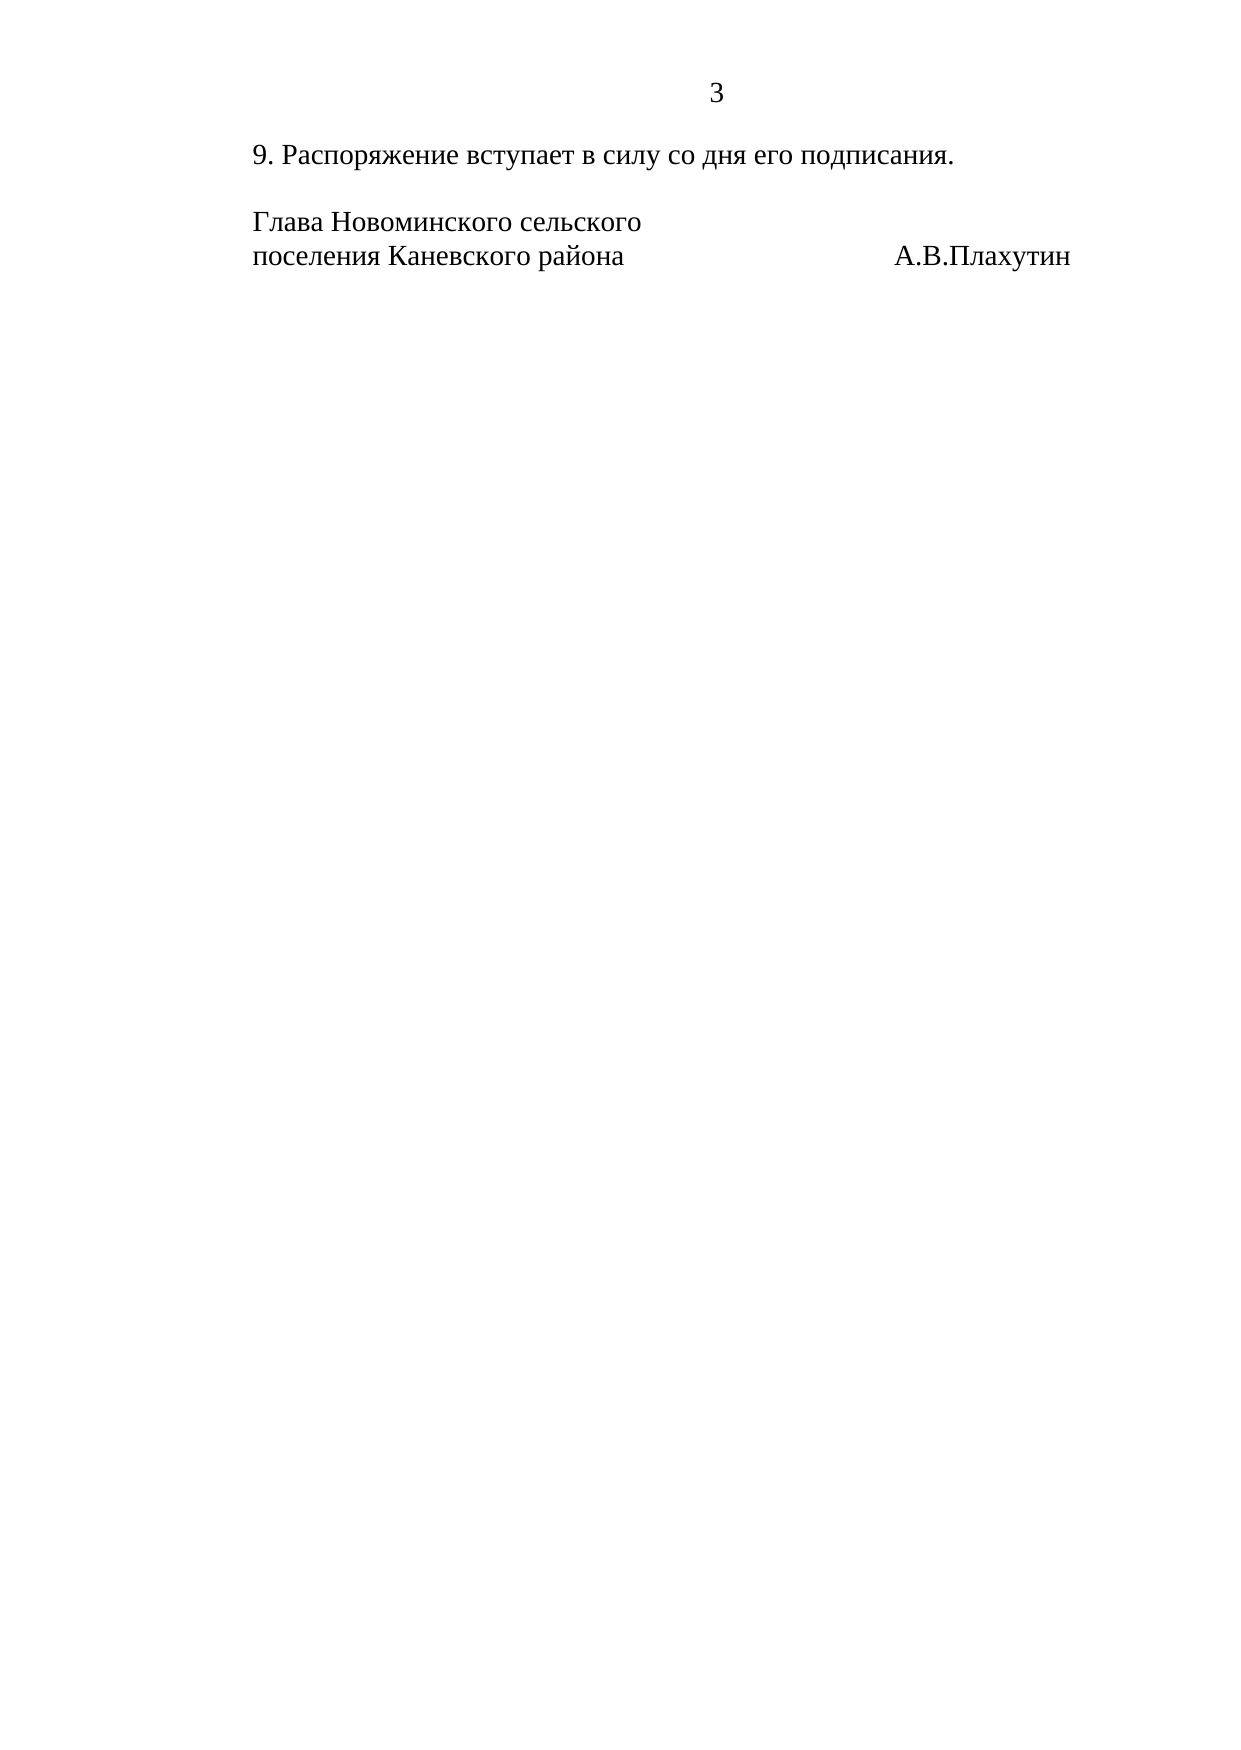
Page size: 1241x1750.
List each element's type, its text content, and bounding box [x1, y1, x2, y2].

text 9. Распоряжение вступает в силу со дня его подписания. [177, 137, 1181, 171]
text Глава Новоминского сельского [177, 204, 1181, 238]
text поселения Каневского района А.В.Плахутин [177, 238, 1181, 271]
